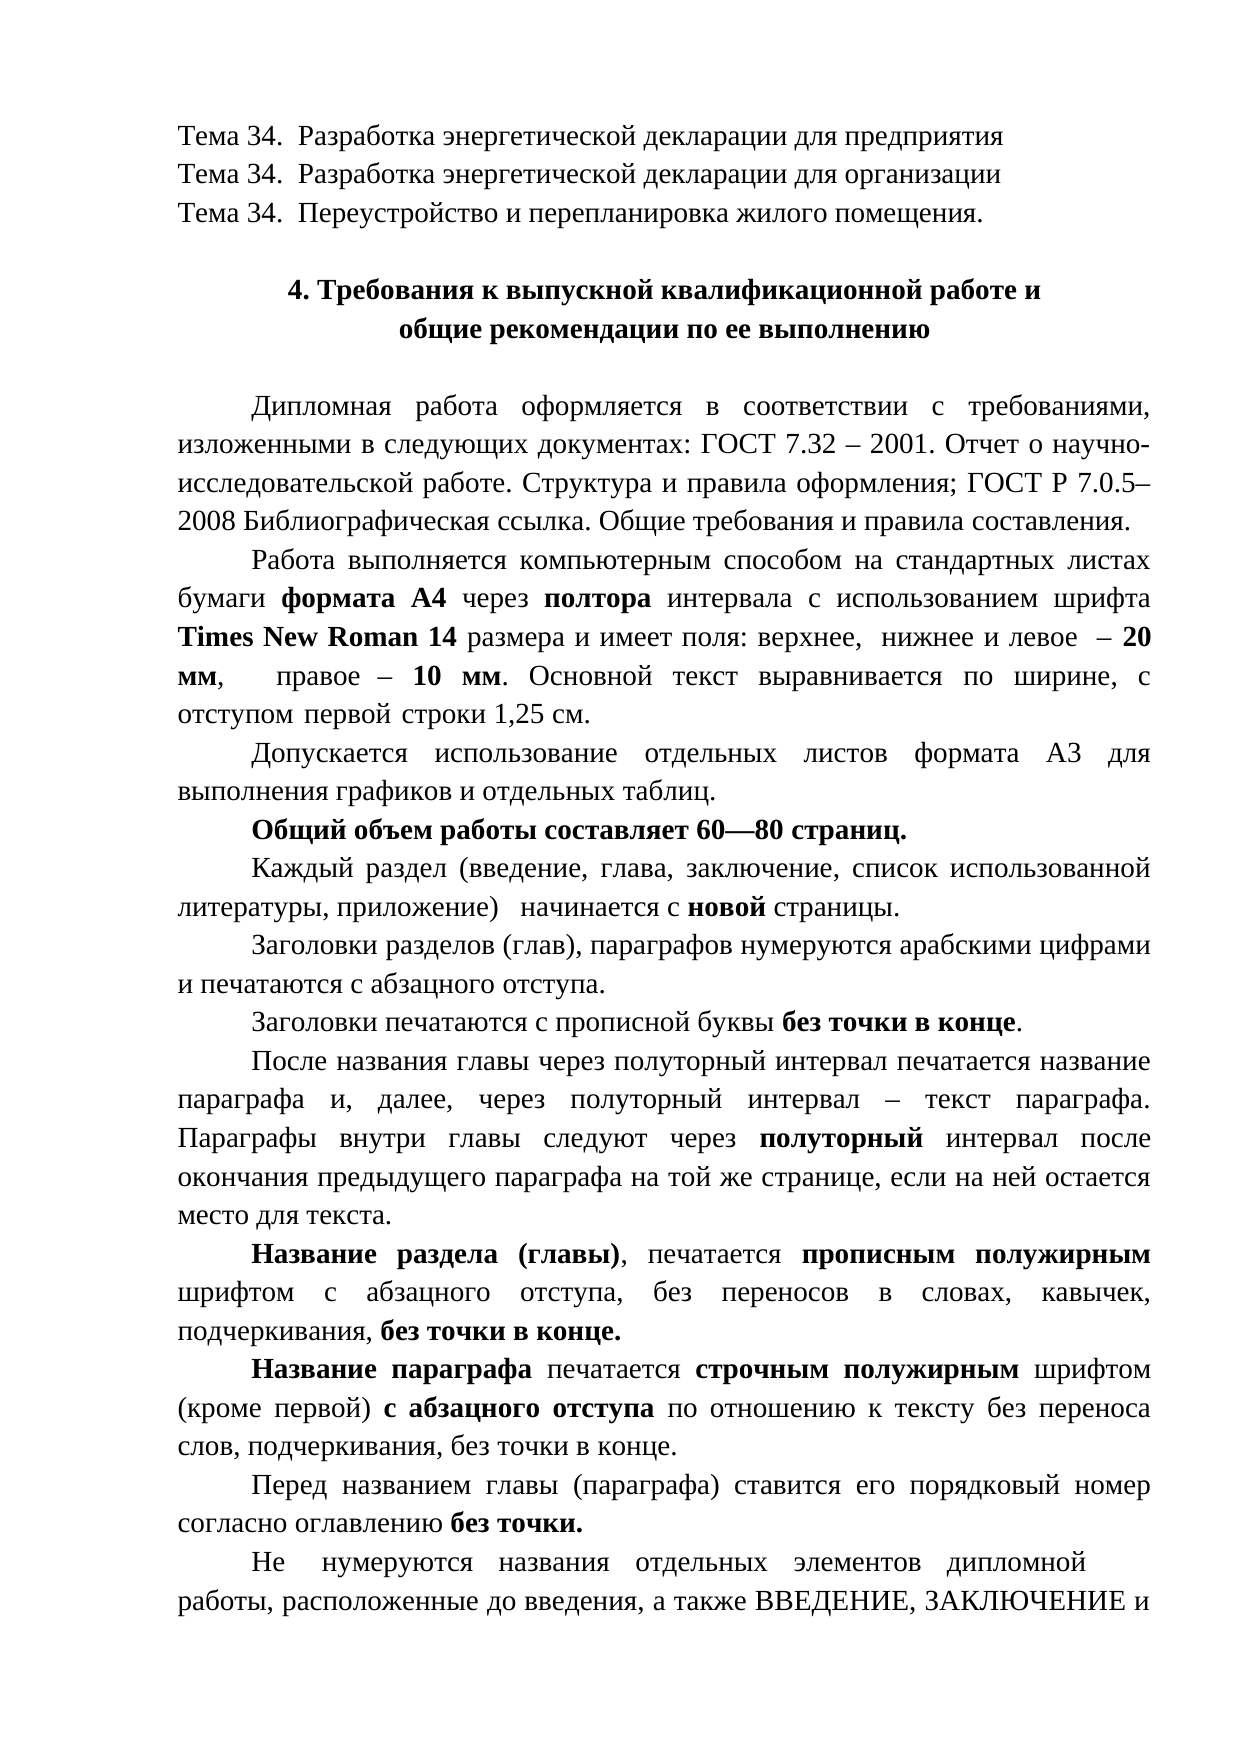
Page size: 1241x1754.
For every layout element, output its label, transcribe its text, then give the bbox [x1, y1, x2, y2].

text Тема 34. Переустройство и перепланировка жилого помещения. [177, 195, 1152, 229]
text Перед названием главы (параграфа) ставится его порядковый номер согласно оглавлению без точки. [177, 1467, 1151, 1539]
text Название параграфа печатается строчным полужирным шрифтом (кроме первой) с абзацного отступа по отношению к тексту без переноса слов, подчеркивания, без точки в конце. [177, 1351, 1151, 1462]
text Дипломная работа оформляется в соответствии с требованиями, изложенными в следующих документах: ГОСТ 7.32 – 2001. Отчет о научно- исследовательской работе. Структура и правила оформления; ГОСТ Р 7.0.5–2008 Библиографическая ссылка. Общие требования и правила составления. [177, 388, 1151, 537]
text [177, 1544, 1151, 1616]
text Работа выполняется компьютерным способом на стандартных листах бумаги формата А4 через полтора интервала с использованием шрифта Times New Roman 14 размера и имеет поля: верхнее, нижнее и левое – 20 мм, правое – 10 мм. Основной текст выравнивается по ширине, с отступом первой строки 1,25 см. [177, 542, 1151, 730]
text Заголовки печатаются с прописной буквы без точки в конце. [177, 1004, 1151, 1038]
text Тема 34. Разработка энергетической декларации для организации [177, 157, 1152, 190]
subtitle Общий объем работы составляет 60—80 страниц. [177, 812, 1151, 845]
text 4. Требования к выпускной квалификационной работе и [177, 272, 1152, 306]
text Допускается использование отдельных листов формата А3 для выполнения графиков и отдельных таблиц. [177, 735, 1151, 807]
text Название раздела (главы), печатается прописным полужирным шрифтом с абзацного отступа, без переносов в словах, кавычек, подчеркивания, без точки в конце. [177, 1236, 1151, 1346]
text Каждый раздел (введение, глава, заключение, список использованной литературы, приложение) начинается с новой страницы. [177, 850, 1151, 922]
text общие рекомендации по ее выполнению [177, 311, 1152, 344]
text После названия главы через полуторный интервал печатается название параграфа и, далее, через полуторный интервал – текст параграфа. Параграфы внутри главы следуют через полуторный интервал после окончания предыдущего параграфа на той же странице, если на ней остается место для текста. [177, 1043, 1151, 1231]
text Тема 34. Разработка энергетической декларации для предприятия [177, 118, 1152, 152]
text Заголовки разделов (глав), параграфов нумеруются арабскими цифрами и печатаются с абзацного отступа. [177, 927, 1151, 999]
